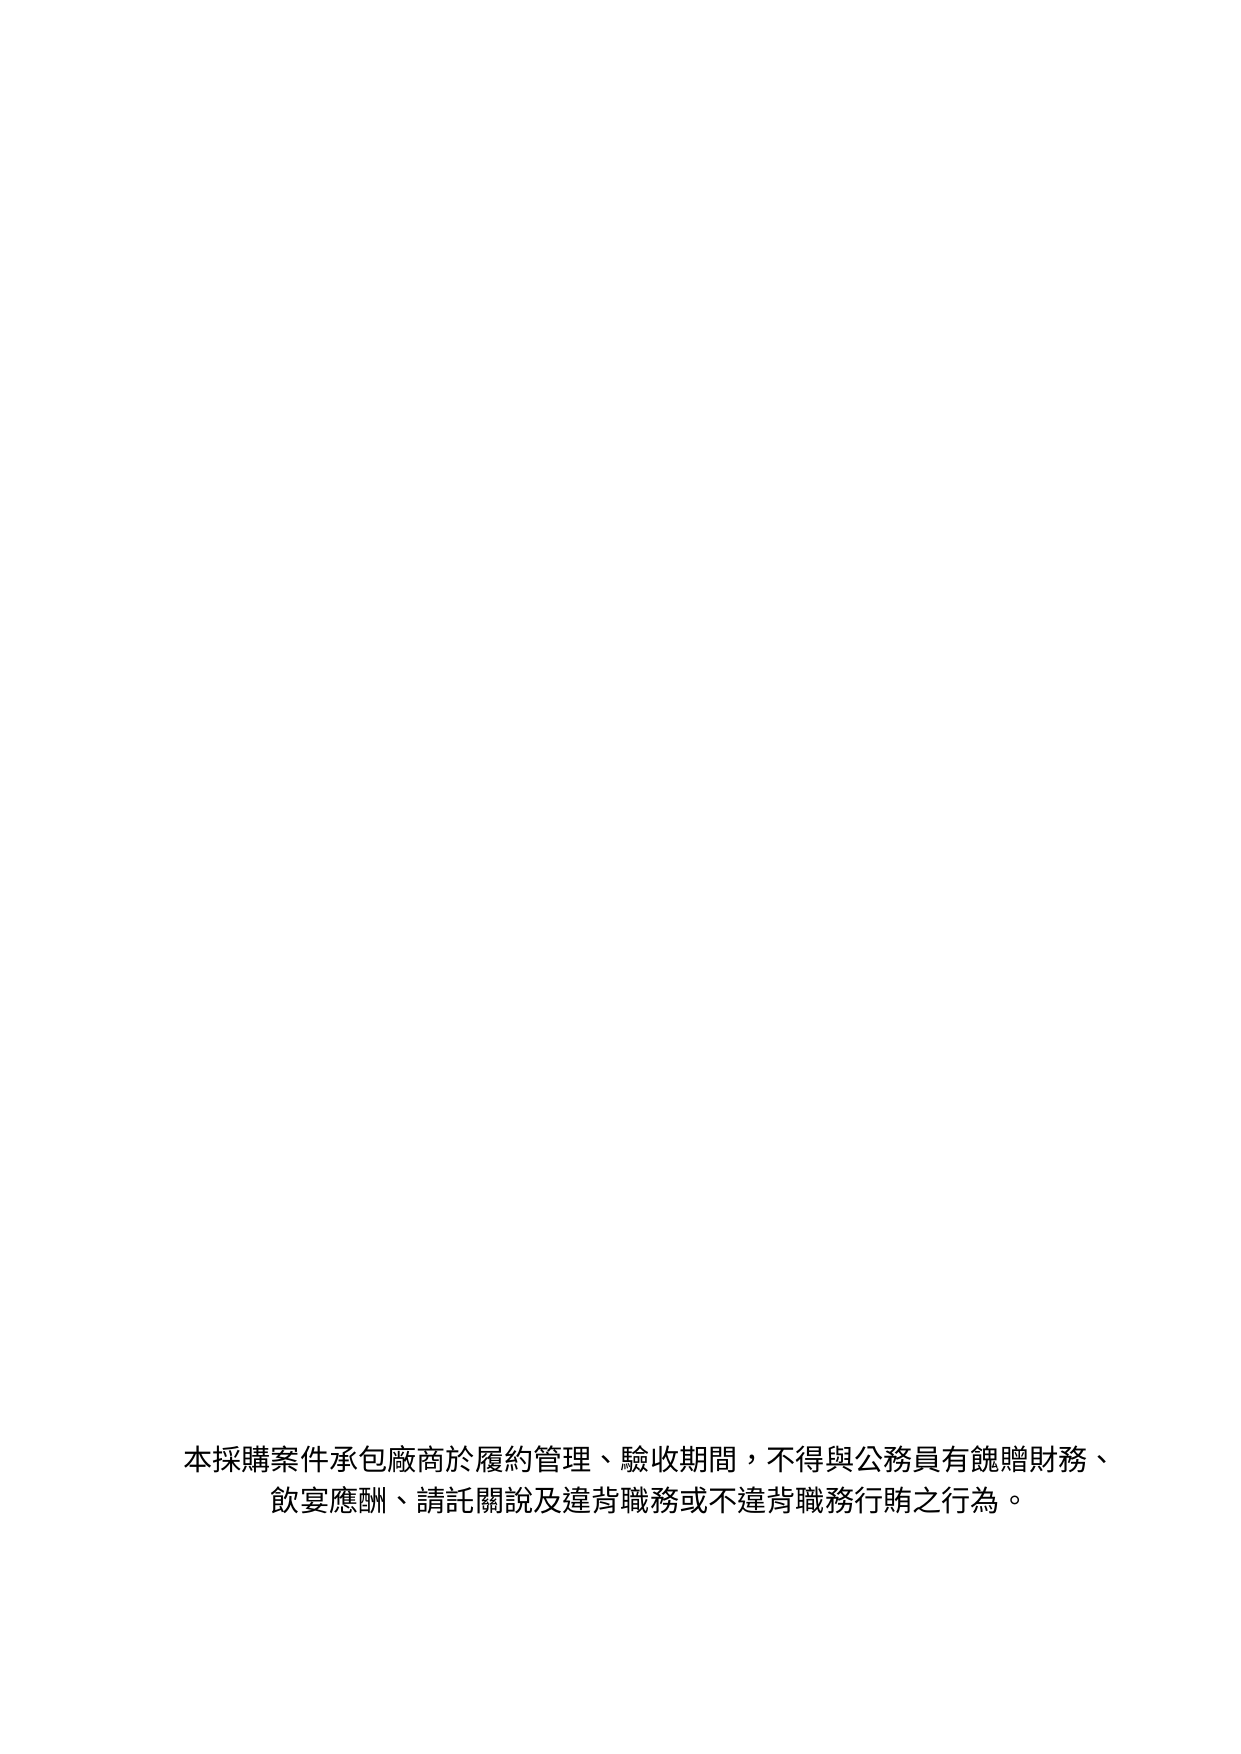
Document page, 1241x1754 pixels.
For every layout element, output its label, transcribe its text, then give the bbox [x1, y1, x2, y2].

text 本採購案件承包廠商於履約管理、驗收期間，不得與公務員有餽贈財務、飲宴應酬、請託關說及違背職務或不違背職務行賄之行為。 [177, 1437, 1122, 1520]
